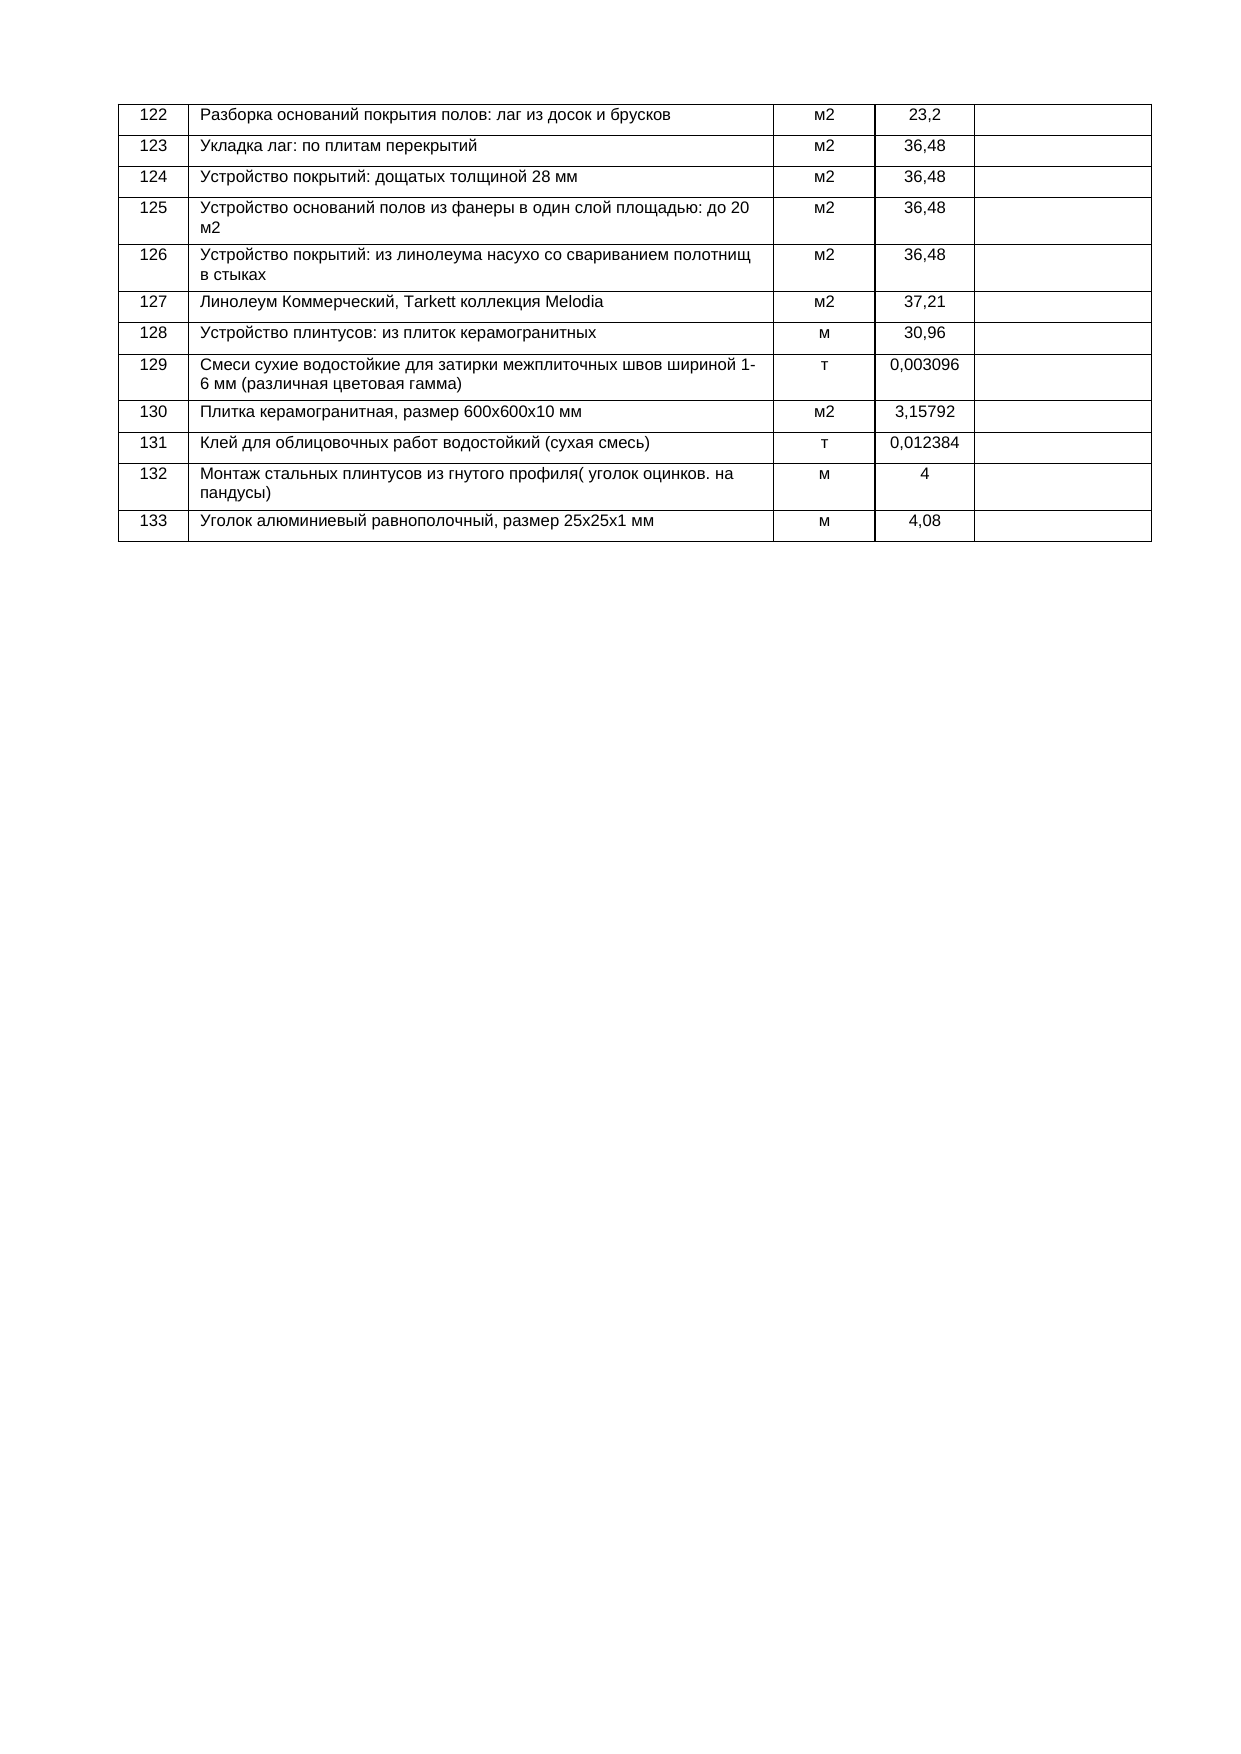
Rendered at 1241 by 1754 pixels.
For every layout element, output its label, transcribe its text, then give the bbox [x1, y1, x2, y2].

table_cell 30,96 [876, 323, 974, 353]
table_cell 4 [876, 464, 974, 510]
table_cell 0,003096 [876, 355, 974, 400]
table_cell 133 [119, 511, 188, 541]
table_cell т [774, 355, 874, 400]
table_cell 129 [119, 355, 188, 400]
table_cell [975, 292, 1151, 322]
table_cell [975, 355, 1151, 400]
table_cell [975, 323, 1151, 353]
table_cell 131 [119, 433, 188, 463]
table_cell м2 [774, 167, 874, 197]
table_cell Устройство оснований полов из фанеры в один слой площадью: до 20 м2 [189, 198, 773, 244]
table_cell м2 [774, 292, 874, 322]
table_cell [975, 464, 1151, 510]
table_cell м2 [774, 401, 874, 432]
table_cell м2 [774, 136, 874, 166]
table_cell 0,012384 [876, 433, 974, 463]
table_cell 36,48 [876, 136, 974, 166]
table_cell 36,48 [876, 245, 974, 291]
table_cell 130 [119, 401, 188, 432]
table_cell Разборка оснований покрытия полов: лаг из досок и брусков [189, 105, 773, 135]
table_cell 23,2 [876, 105, 974, 135]
table_cell м [774, 464, 874, 510]
table_cell [975, 401, 1151, 432]
table_cell 123 [119, 136, 188, 166]
table_cell Плитка керамогранитная, размер 600х600х10 мм [189, 401, 773, 432]
table_cell 36,48 [876, 167, 974, 197]
table_cell [975, 105, 1151, 135]
table_cell Монтаж стальных плинтусов из гнутого профиля( уголок оцинков. на пандусы) [189, 464, 773, 510]
table_cell 3,15792 [876, 401, 974, 432]
table_cell 128 [119, 323, 188, 353]
table_cell [975, 198, 1151, 244]
table_cell Линолеум Коммерческий, Tarkett коллекция Melodia [189, 292, 773, 322]
table_cell 36,48 [876, 198, 974, 244]
table_cell м2 [774, 245, 874, 291]
table_cell 4,08 [876, 511, 974, 541]
table_cell [975, 167, 1151, 197]
table_cell м [774, 511, 874, 541]
table_cell [975, 433, 1151, 463]
table_cell [975, 245, 1151, 291]
table_cell Смеси сухие водостойкие для затирки межплиточных швов шириной 1-6 мм (различная цветовая гамма) [189, 355, 773, 400]
table_cell Устройство плинтусов: из плиток керамогранитных [189, 323, 773, 353]
table_cell Клей для облицовочных работ водостойкий (сухая смесь) [189, 433, 773, 463]
table_cell 127 [119, 292, 188, 322]
table_cell 126 [119, 245, 188, 291]
table_cell 124 [119, 167, 188, 197]
table_cell Устройство покрытий: из линолеума насухо со свариванием полотнищ в стыках [189, 245, 773, 291]
table_cell м [774, 323, 874, 353]
table_cell 125 [119, 198, 188, 244]
table_cell м2 [774, 198, 874, 244]
table_cell 132 [119, 464, 188, 510]
table_cell [975, 511, 1151, 541]
table_cell 122 [119, 105, 188, 135]
table_cell Устройство покрытий: дощатых толщиной 28 мм [189, 167, 773, 197]
table_cell [975, 136, 1151, 166]
table_cell Укладка лаг: по плитам перекрытий [189, 136, 773, 166]
table_cell т [774, 433, 874, 463]
table_cell Уголок алюминиевый равнополочный, размер 25х25х1 мм [189, 511, 773, 541]
table_cell 37,21 [876, 292, 974, 322]
table_cell м2 [774, 105, 874, 135]
